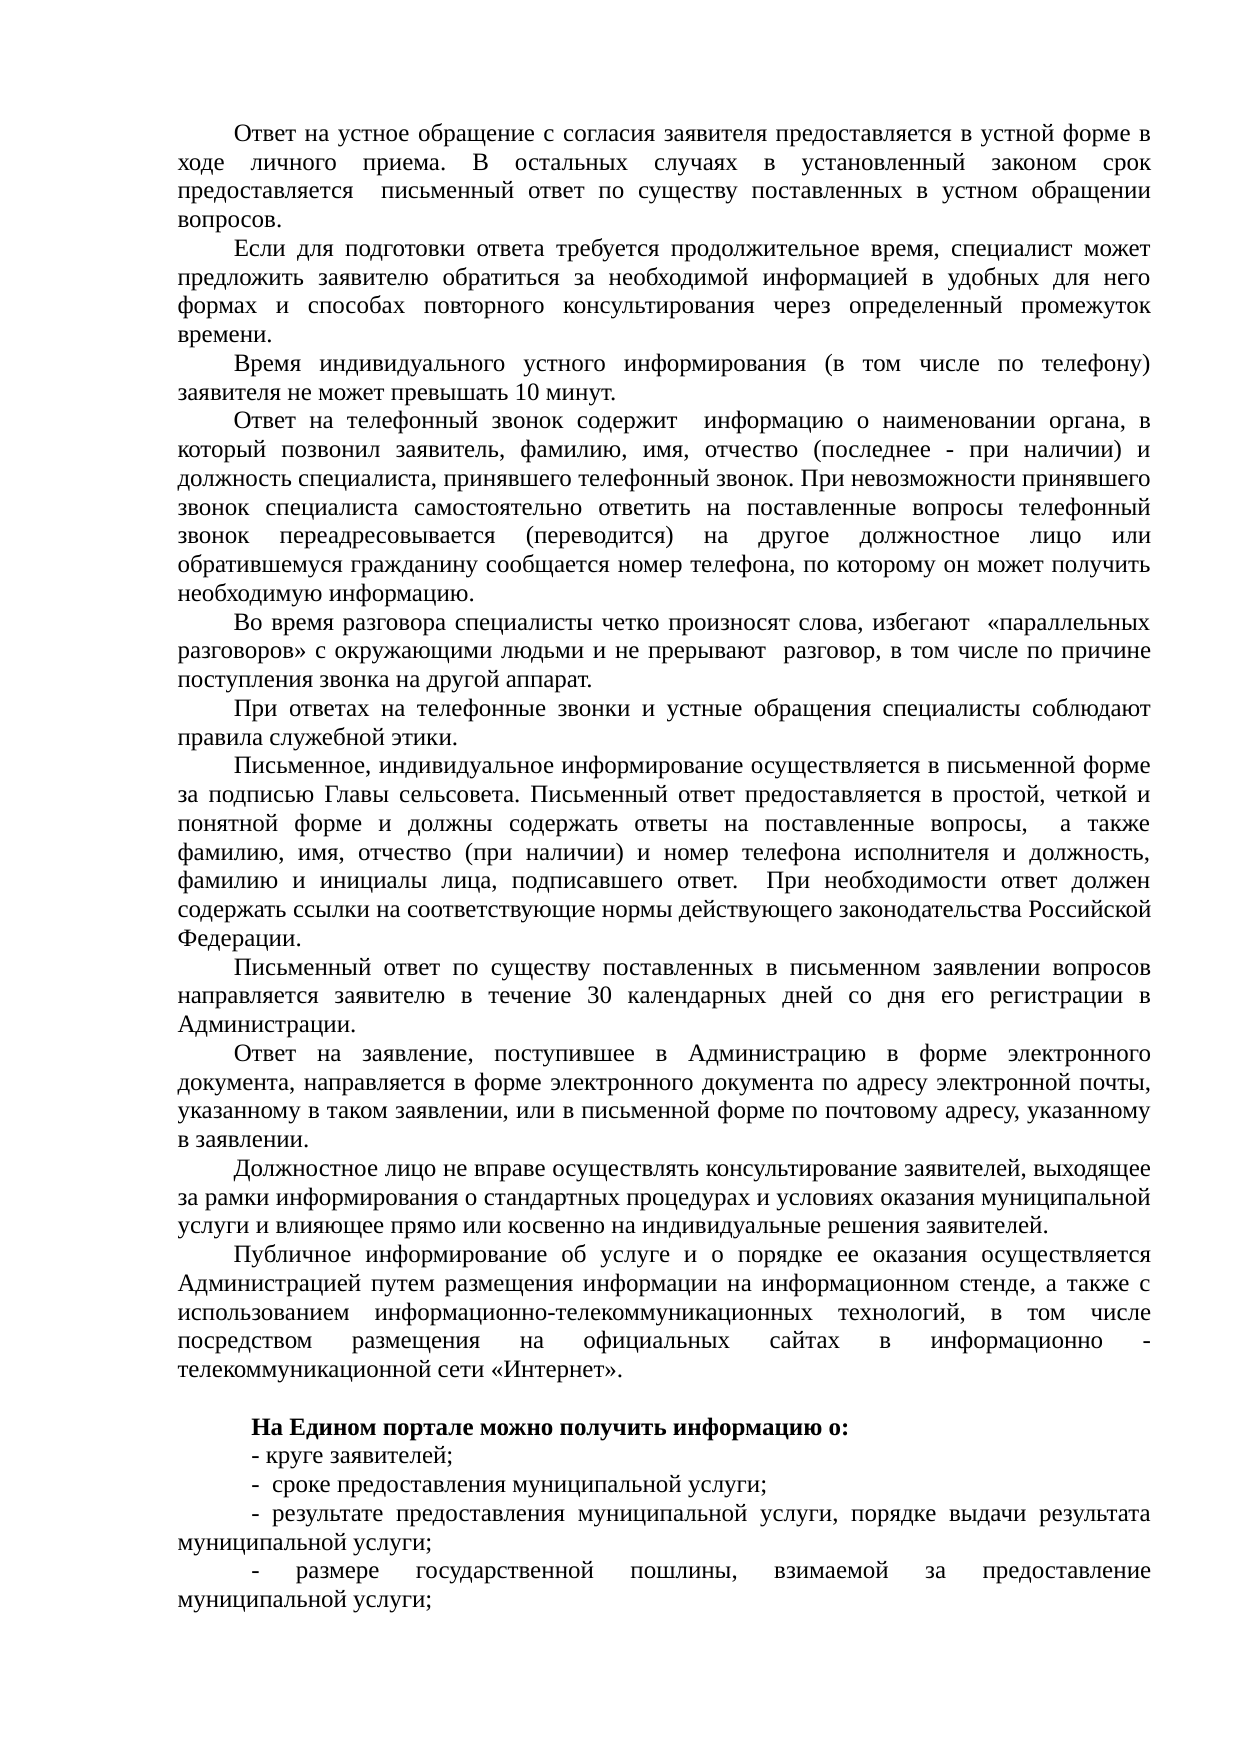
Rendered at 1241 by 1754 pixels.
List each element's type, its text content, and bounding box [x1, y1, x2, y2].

text Если для подготовки ответа требуется продолжительное время, специалист может предложить заявителю обратиться за необходимой информацией в удобных для него формах и способах повторного консультирования через определенный промежуток времени. [177, 233, 1152, 348]
text Время индивидуального устного информирования (в том числе по телефону) заявителя не может превышать 10 минут. [177, 348, 1152, 406]
text Письменное, индивидуальное информирование осуществляется в письменной форме за подписью Главы сельсовета. Письменный ответ предоставляется в простой, четкой и понятной форме и должны содержать ответы на поставленные вопросы, а также фамилию, имя, отчество (при наличии) и номер телефона исполнителя и должность, фамилию и инициалы лица, подписавшего ответ. При необходимости ответ должен содержать ссылки на соответствующие нормы действующего законодательства Российской Федерации. [177, 751, 1152, 952]
text Ответ на устное обращение с согласия заявителя предоставляется в устной форме в ходе личного приема. В остальных случаях в установленный законом срок предоставляется письменный ответ по существу поставленных в устном обращении вопросов. [177, 118, 1152, 233]
text Публичное информирование об услуге и о порядке ее оказания осуществляется Администрацией путем размещения информации на информационном стенде, а также с использованием информационно-телекоммуникационных технологий, в том числе посредством размещения на официальных сайтах в информационно - телекоммуникационной сети «Интернет». [177, 1239, 1152, 1383]
text - размере государственной пошлины, взимаемой за предоставление муниципальной услуги; [177, 1556, 1152, 1613]
text - круге заявителей; [177, 1441, 1152, 1469]
text При ответах на телефонные звонки и устные обращения специалисты соблюдают правила служебной этики. [177, 693, 1152, 751]
text Письменный ответ по существу поставленных в письменном заявлении вопросов направляется заявителю в течение 30 календарных дней со дня его регистрации в Администрации. [177, 952, 1152, 1038]
text Ответ на телефонный звонок содержит информацию о наименовании органа, в который позвонил заявитель, фамилию, имя, отчество (последнее - при наличии) и должность специалиста, принявшего телефонный звонок. При невозможности принявшего звонок специалиста самостоятельно ответить на поставленные вопросы телефонный звонок переадресовывается (переводится) на другое должностное лицо или обратившемуся гражданину сообщается номер телефона, по которому он может получить необходимую информацию. [177, 406, 1152, 607]
text Должностное лицо не вправе осуществлять консультирование заявителей, выходящее за рамки информирования о стандартных процедурах и условиях оказания муниципальной услуги и влияющее прямо или косвенно на индивидуальные решения заявителей. [177, 1153, 1152, 1239]
text Ответ на заявление, поступившее в Администрацию в форме электронного документа, направляется в форме электронного документа по адресу электронной почты, указанному в таком заявлении, или в письменной форме по почтовому адресу, указанному в заявлении. [177, 1038, 1152, 1153]
text - сроке предоставления муниципальной услуги; [177, 1469, 1152, 1498]
text На Едином портале можно получить информацию о: [177, 1412, 1152, 1441]
text Во время разговора специалисты четко произносят слова, избегают «параллельных разговоров» с окружающими людьми и не прерывают разговор, в том числе по причине поступления звонка на другой аппарат. [177, 607, 1152, 693]
text - результате предоставления муниципальной услуги, порядке выдачи результата муниципальной услуги; [177, 1498, 1152, 1556]
